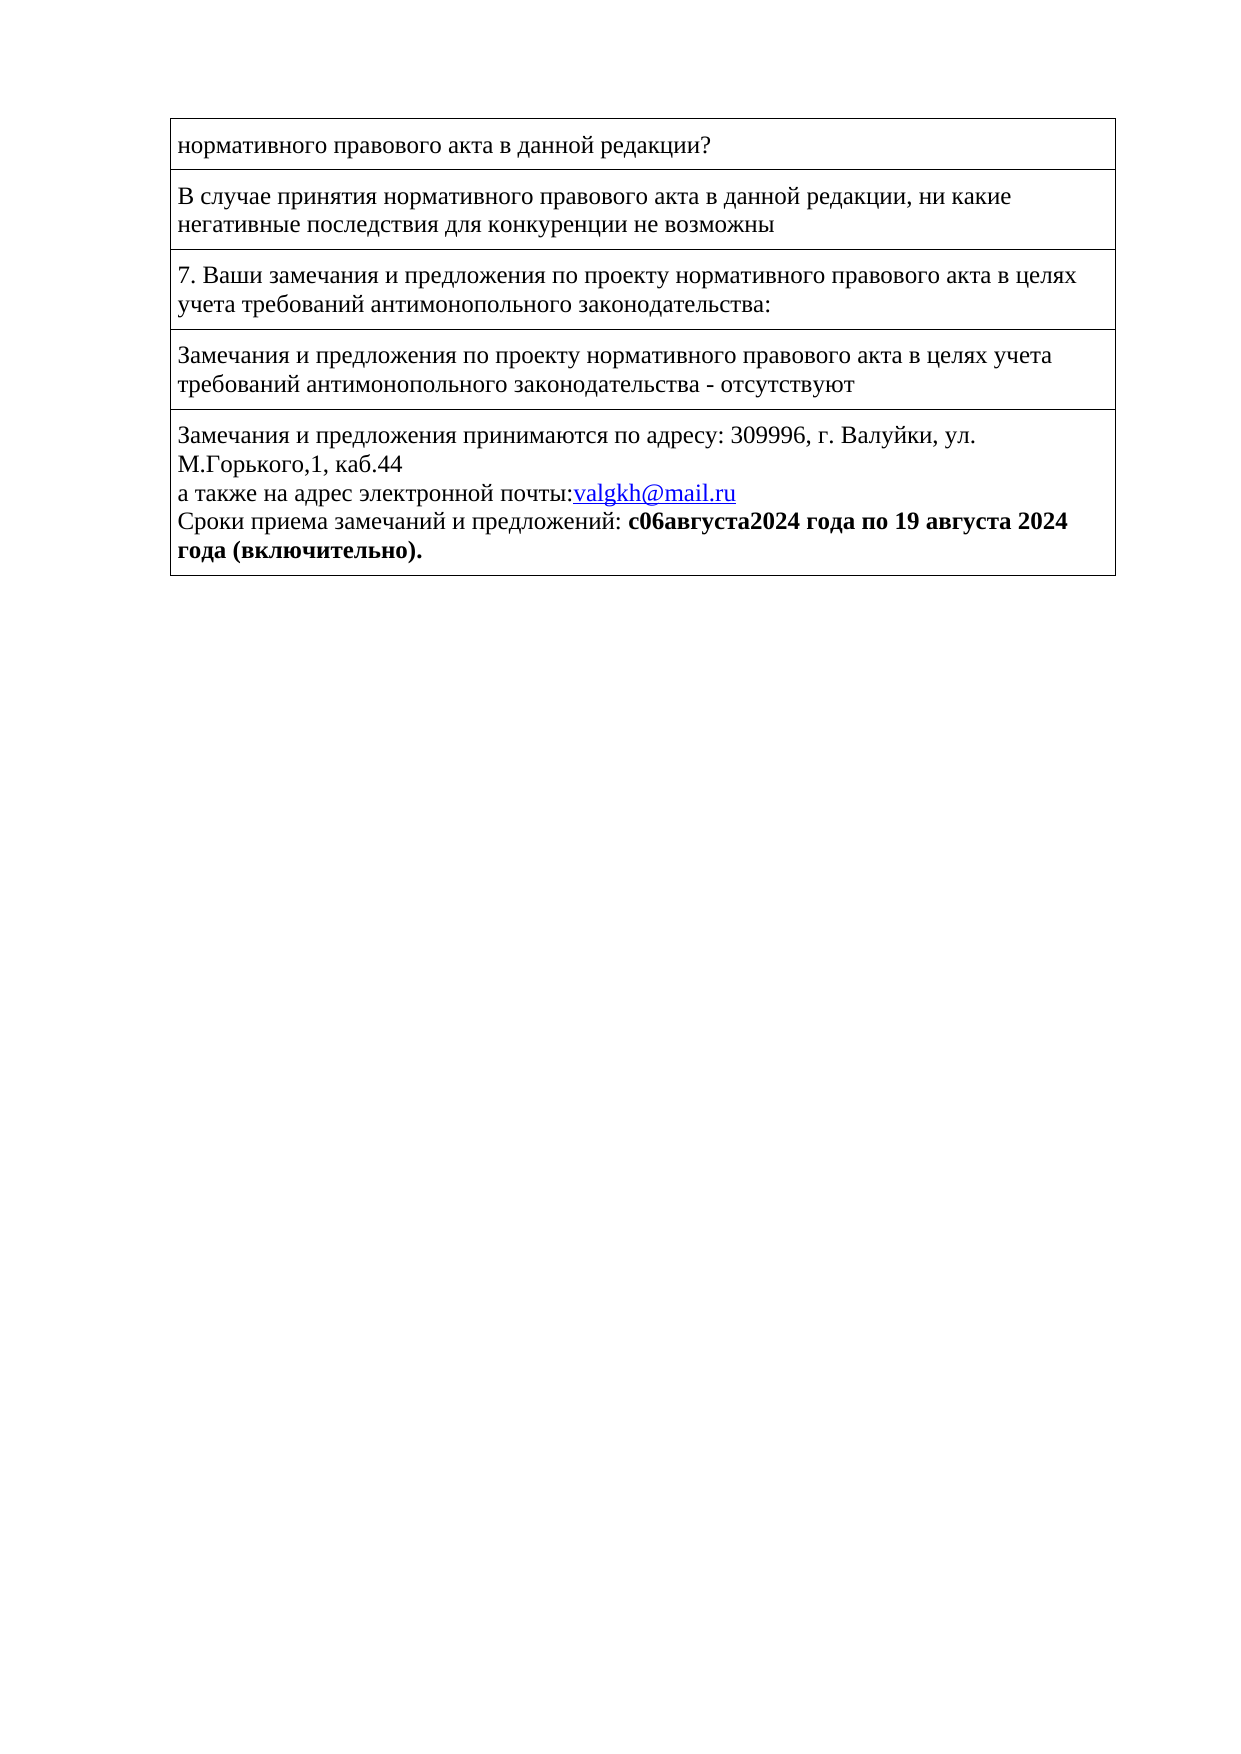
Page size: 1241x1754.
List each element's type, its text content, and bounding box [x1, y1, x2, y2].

table_cell В случае принятия нормативного правового акта в данной редакции, ни какие негативные последствия для конкуренции не возможны [171, 170, 1115, 249]
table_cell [171, 119, 1115, 169]
table_cell 7. Ваши замечания и предложения по проекту нормативного правового акта в целях учета требований антимонопольного законодательства: [171, 250, 1115, 329]
table_cell Замечания и предложения принимаются по адресу: . Валуйки, ул. М.Горького,1, каб.44 а также на адрес электронной почты:valgkh@mail.ru Сроки приема замечаний и предложений: с06августа2024 года по 19 августа 2024 года (включительно). [171, 410, 1115, 574]
table_cell Замечания и предложения по проекту нормативного правового акта в целях учета требований антимонопольного законодательства - отсутствуют [171, 330, 1115, 408]
